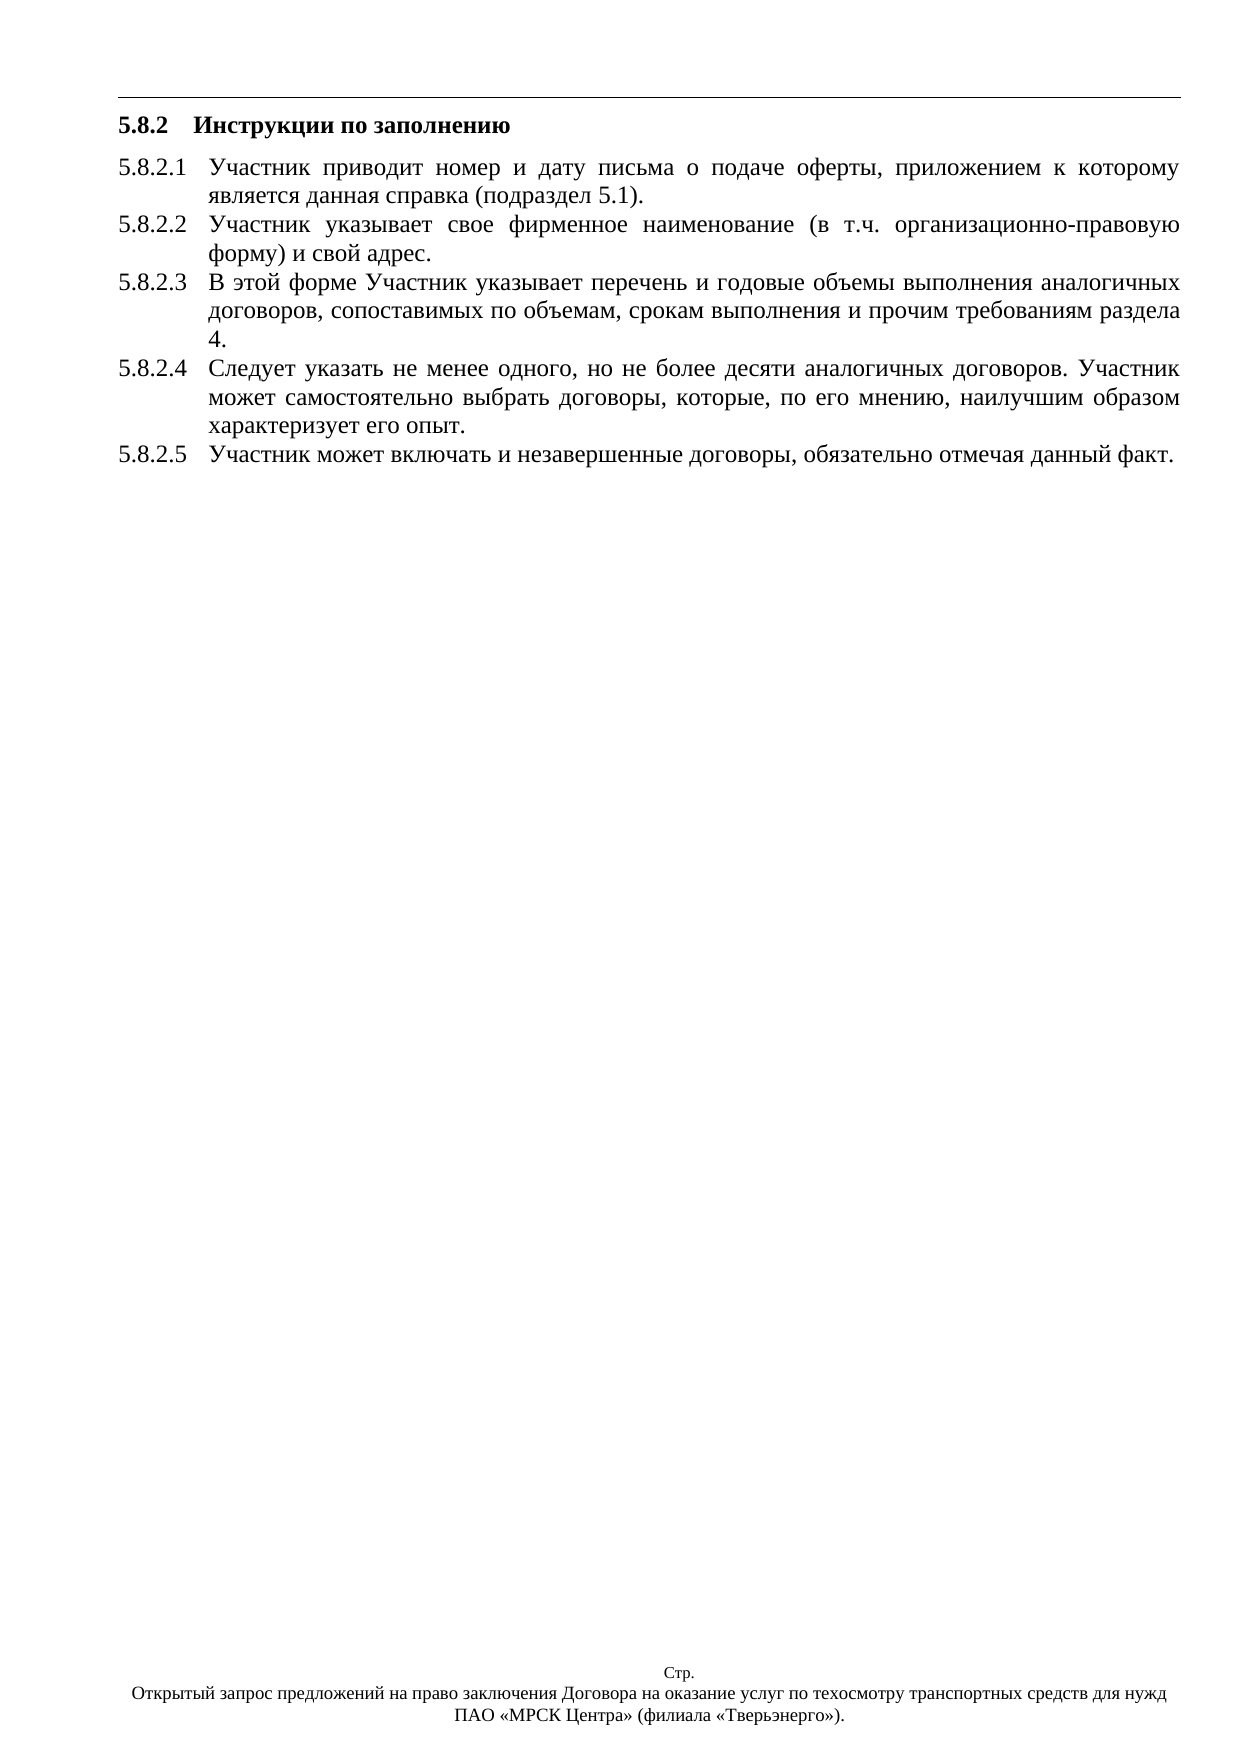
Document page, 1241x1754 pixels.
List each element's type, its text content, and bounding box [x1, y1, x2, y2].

list Участник может включать и незавершенные договоры, обязательно отмечая данный факт. [118, 439, 1181, 468]
list Участник указывает свое фирменное наименование (в т.ч. организационно-правовую форму) и свой адрес. [118, 209, 1181, 267]
list Участник приводит номер и дату письма о подаче оферты, приложением к которому является данная справка (подраздел 5.1). [118, 152, 1181, 209]
list Следует указать не менее одного, но не более десяти аналогичных договоров. Участник может самостоятельно выбрать договоры, которые, по его мнению, наилучшим образом характеризует его опыт. [118, 353, 1181, 439]
list В этой форме Участник указывает перечень и годовые объемы выполнения аналогичных договоров, сопоставимых по объемам, срокам выполнения и прочим требованиям раздела 4. [118, 267, 1181, 353]
subtitle Инструкции по заполнению [118, 111, 1181, 139]
